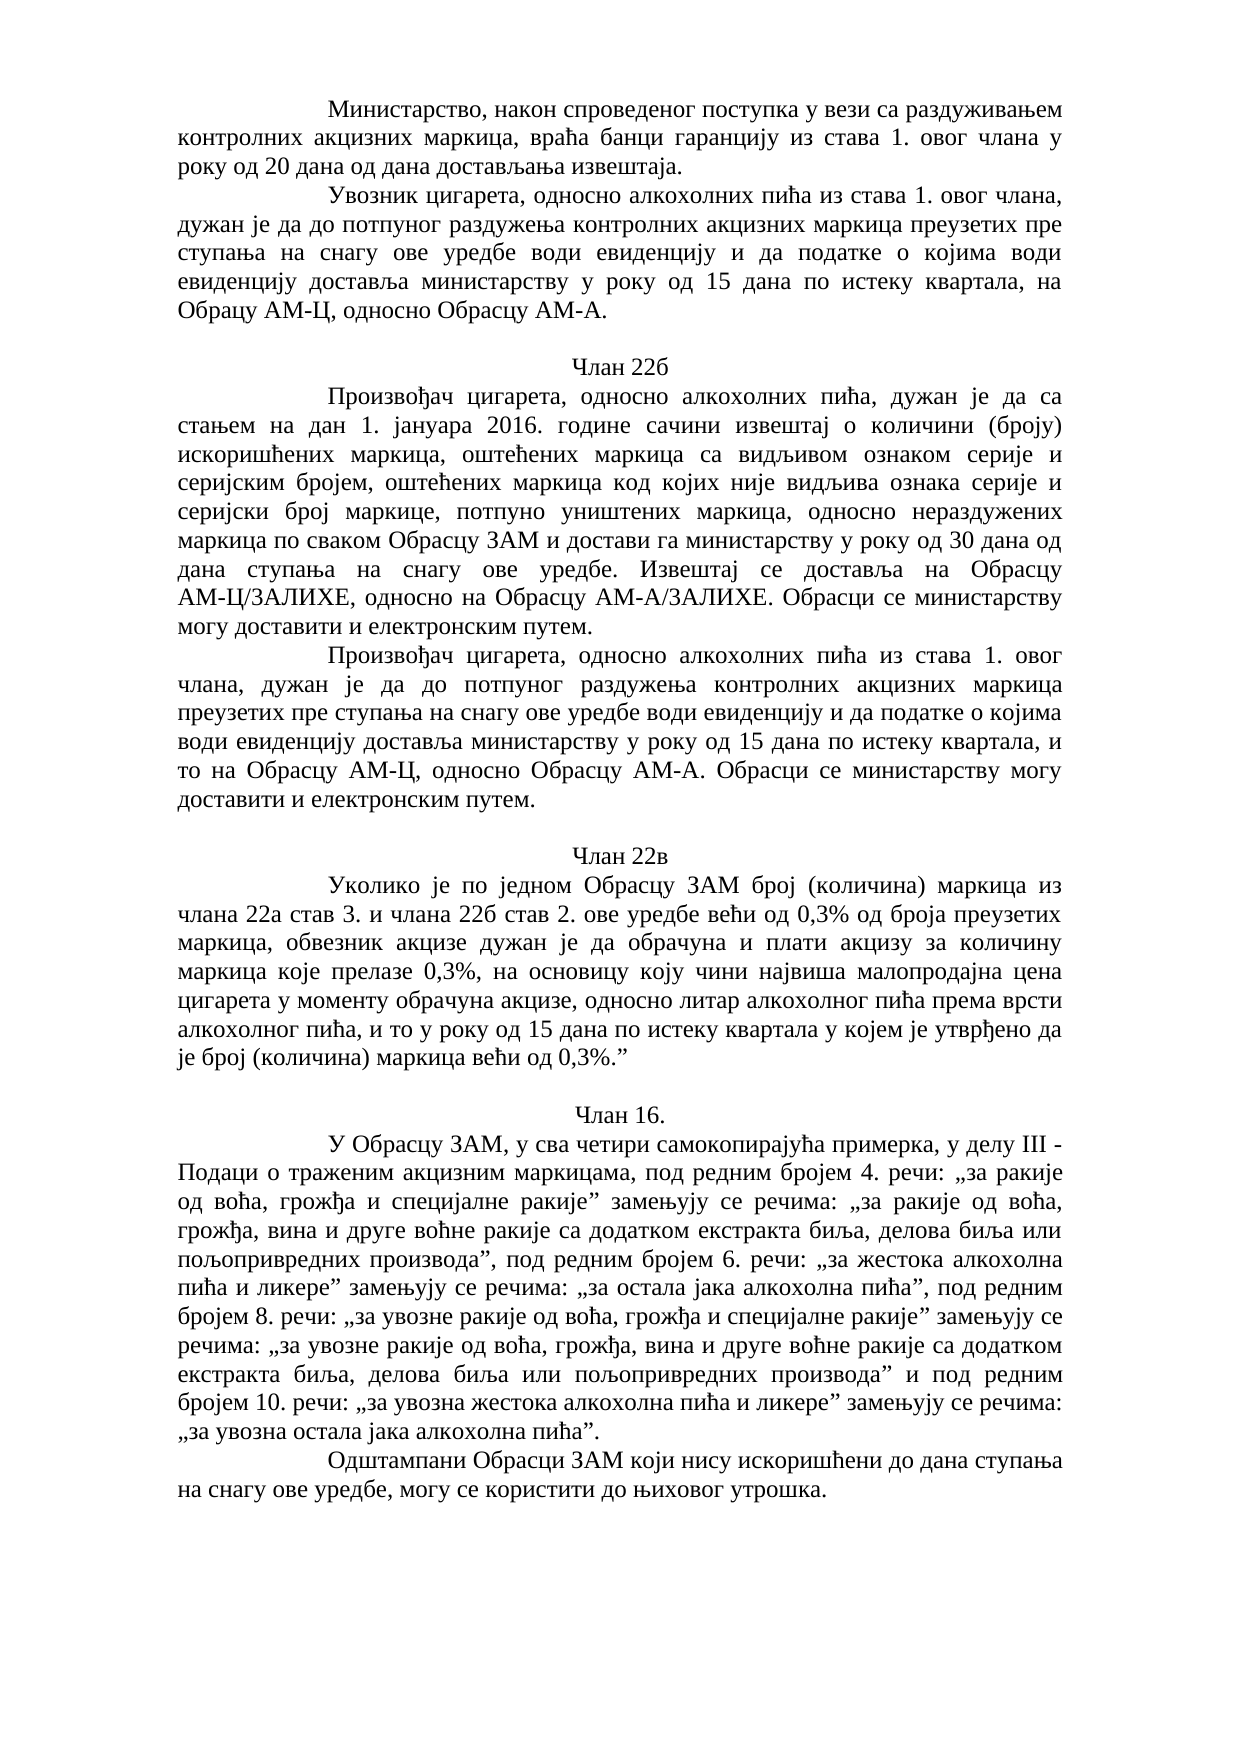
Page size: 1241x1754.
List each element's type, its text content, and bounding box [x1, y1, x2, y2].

text Члан 16. [177, 1100, 1063, 1129]
text Члан 22б [177, 352, 1063, 381]
text Произвођач цигарета, односно алкохолних пића, дужан је да са стањем на дан 1. јануара 2016. године сачини извештај о количини (броју) искоришћених маркица, оштећених маркица са видљивом ознаком серије и серијским бројем, оштећених маркица код којих није видљива ознака серије и серијски број маркице, потпуно уништених маркица, односно нераздужених маркица по сваком Обрасцу ЗАМ и достави га министарству у року од 30 дана од дана ступања на снагу ове уредбе. Извештај се доставља на Обрасцу АМ-Ц/3АЛИХЕ, односно на Обрасцу АМ-А/3АЛИХЕ. Обрасци се министарству могу доставити и електронским путем. [177, 381, 1063, 640]
text Увозник цигарета, односно алкохолних пића из става 1. овог члана, дужан је да до потпуног раздужења контролних акцизних маркица преузетих пре ступања на снагу ове уредбе води евиденцију и да податке о којима води евиденцију доставља министарству у року од 15 дана по истеку квартала, на Обрацу АМ-Ц, односно Обрасцу АМ-А. [177, 180, 1063, 324]
text Произвођач цигарета, односно алкохолних пића из става 1. овог члана, дужан је да до потпуног раздужења контролних акцизних маркица преузетих пре ступања на снагу ове уредбе води евиденцију и да податке о којима води евиденцију доставља министарству у року од 15 дана по истеку квартала, и то на Обрасцу АМ-Ц, односно Обрасцу АМ-А. Обрасци се министарству могу доставити и електронским путем. [177, 640, 1063, 812]
text Уколико је по једном Обрасцу ЗАМ број (количина) маркица из члана 22а став 3. и члана 22б став 2. ове уредбе већи од 0,3% од броја преузетих маркица, обвезник акцизе дужан је да обрачуна и плати акцизу за количину маркица које прелазе 0,3%, на основицу коју чини највиша малопродајна цена цигарета у моменту обрачуна акцизе, односно литар алкохолног пића према врсти алкохолног пића, и то у року од 15 дана по истеку квартала у којем је утврђено да је број (количина) маркица већи од 0,3%.” [177, 870, 1063, 1071]
text Одштампани Обрасци ЗАМ који нису искоришћени до дана ступања на снагу ове уредбе, могу се користити до њиховог утрошка. [177, 1445, 1063, 1502]
text Члан 22в [177, 841, 1063, 870]
text Министарство, након спроведеног поступка у вези са раздуживањем контролних акцизних маркица, враћа банци гаранцију из става 1. овог члана у року од 20 дана од дана достављања извештаја. [177, 94, 1063, 180]
text У Обрасцу ЗАМ, у сва четири самокопирајућа примерка, у делу III - Подаци о траженим акцизним маркицама, под редним бројем 4. речи: „за ракије од воћа, грожђа и специјалне ракије” замењују се речима: „за ракије од воћа, грожђа, вина и друге воћне ракије са додатком екстракта биља, делова биља или пољопривредних производа”, под редним бројем 6. речи: „за жестока алкохолна пића и ликере” замењују се речима: „за остала јака алкохолна пића”, под редним бројем 8. речи: „за увозне ракије од воћа, грожђа и специјалне ракије” замењују се речима: „за увозне ракије од воћа, грожђа, вина и друге воћне ракије са додатком екстракта биља, делова биља или пољопривредних производа” и под редним бројем 10. речи: „за увозна жестока алкохолна пића и ликере” замењују се речима: „за увозна остала јака алкохолна пића”. [177, 1129, 1063, 1445]
